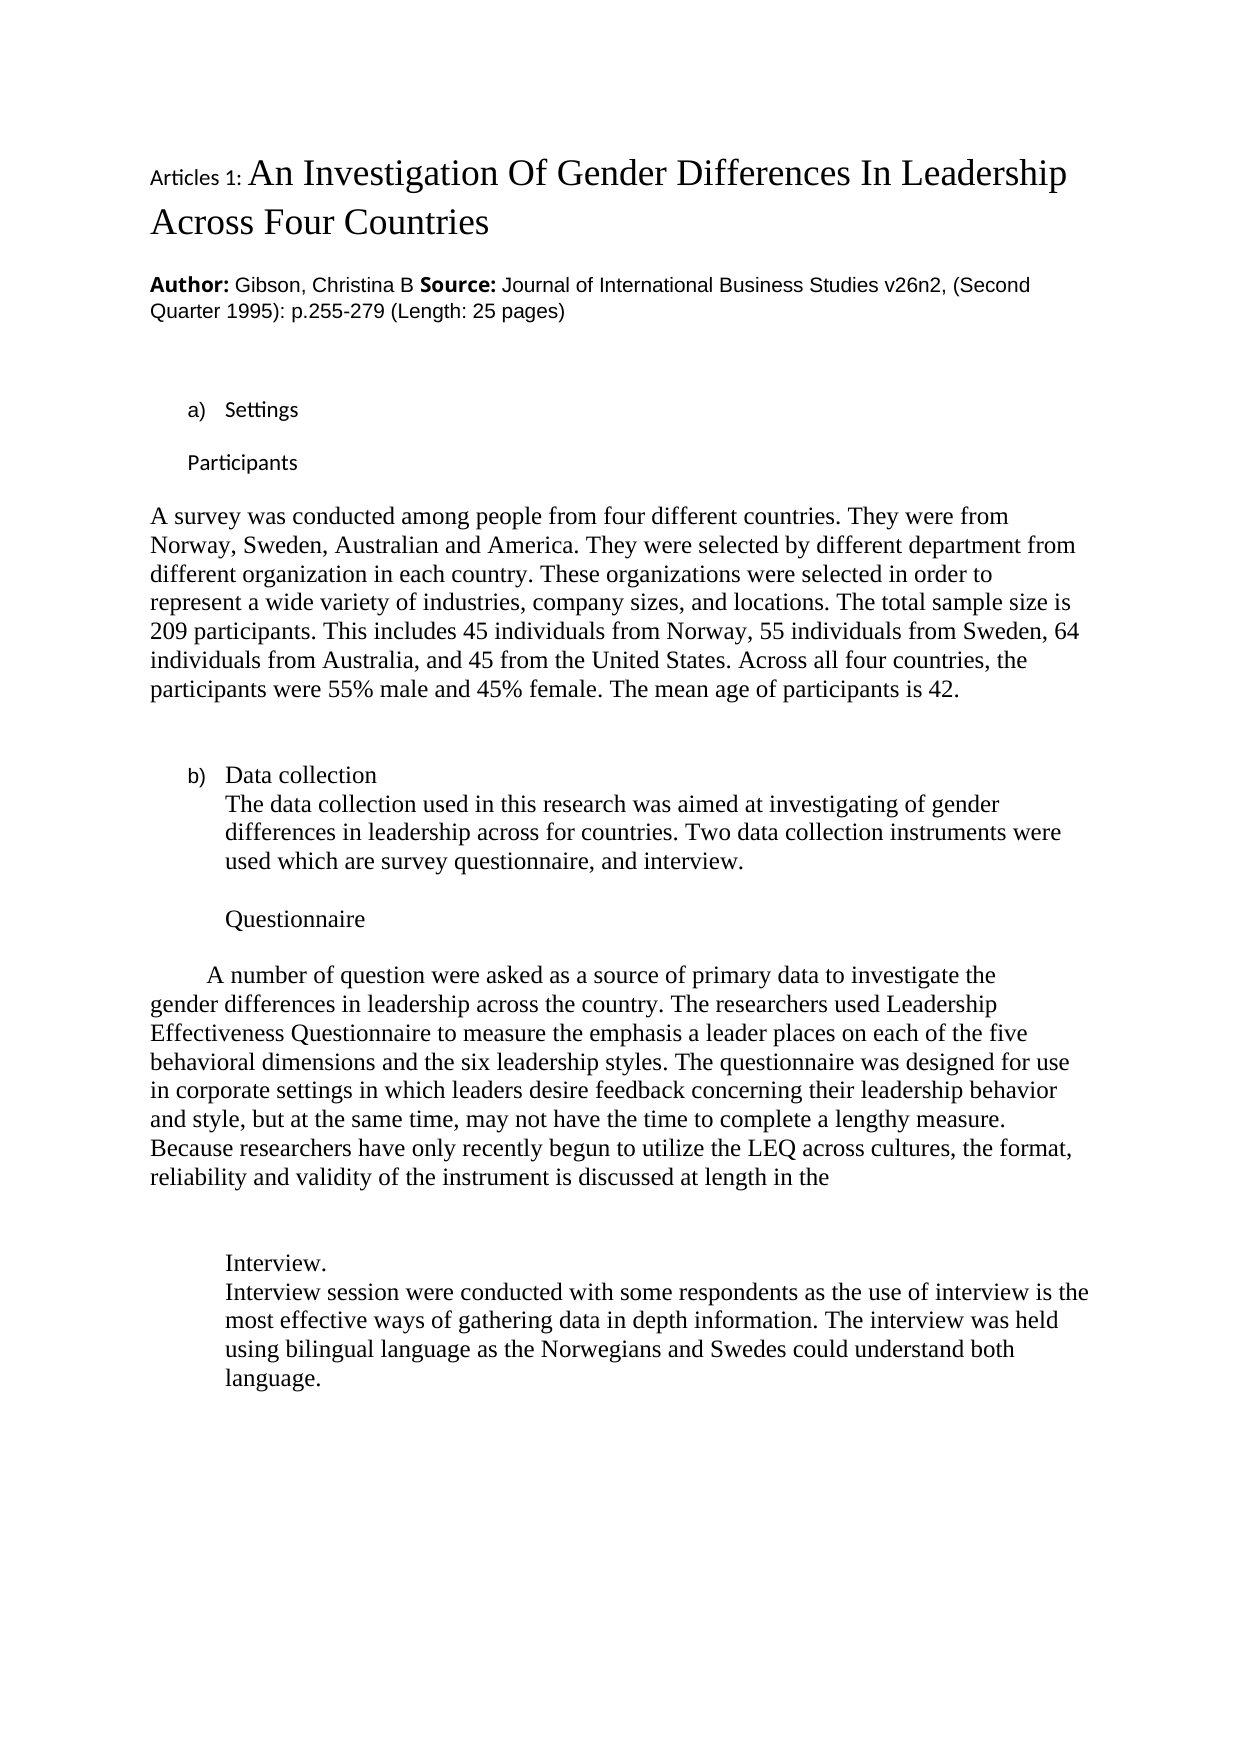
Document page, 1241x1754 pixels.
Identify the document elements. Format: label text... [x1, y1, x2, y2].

list The data collection used in this research was aimed at investigating of gender differences in leadership across for countries. Two data collection instruments were used which are survey questionnaire, and interview. [225, 789, 1090, 875]
text A number of question were asked as a source of primary data to investigate the gender differences in leadership across the country. The researchers used Leadership Effectiveness Questionnaire to measure the emphasis a leader places on each of the five behavioral dimensions and the six leadership styles. The questionnaire was designed for use in corporate settings in which leaders desire feedback concerning their leadership behavior and style, but at the same time, may not have the time to complete a lengthy measure. Because researchers have only recently begun to utilize the LEQ across cultures, the format, reliability and validity of the instrument is discussed at length in the [150, 960, 1090, 1190]
text Quarter 1995): p.255-279 (Length: 25 pages) [150, 298, 1090, 322]
list Settings [187, 395, 1090, 423]
list Interview session were conducted with some respondents as the use of interview is the most effective ways of gathering data in depth information. The interview was held using bilingual language as the Norwegians and Swedes could understand both language. [225, 1277, 1090, 1392]
text A survey was conducted among people from four different countries. They were from Norway, Sweden, Australian and America. They were selected by different department from different organization in each country. These organizations were selected in order to represent a wide variety of industries, company sizes, and locations. The total sample size is 209 participants. This includes 45 individuals from Norway, 55 individuals from Sweden, 64 individuals from Australia, and 45 from the United States. Across all four countries, the participants were 55% male and 45% female. The mean age of participants is 42. [150, 501, 1090, 702]
list Questionnaire [225, 904, 1090, 932]
text Author: Gibson, Christina B Source: Journal of International Business Studies v26n2, (Second [150, 270, 1090, 298]
list Data collection [187, 760, 1090, 789]
text Articles 1: An Investigation Of Gender Differences In Leadership Across Four Countries [150, 150, 1090, 243]
list Interview. [225, 1248, 1090, 1277]
text Participants [187, 448, 1090, 476]
